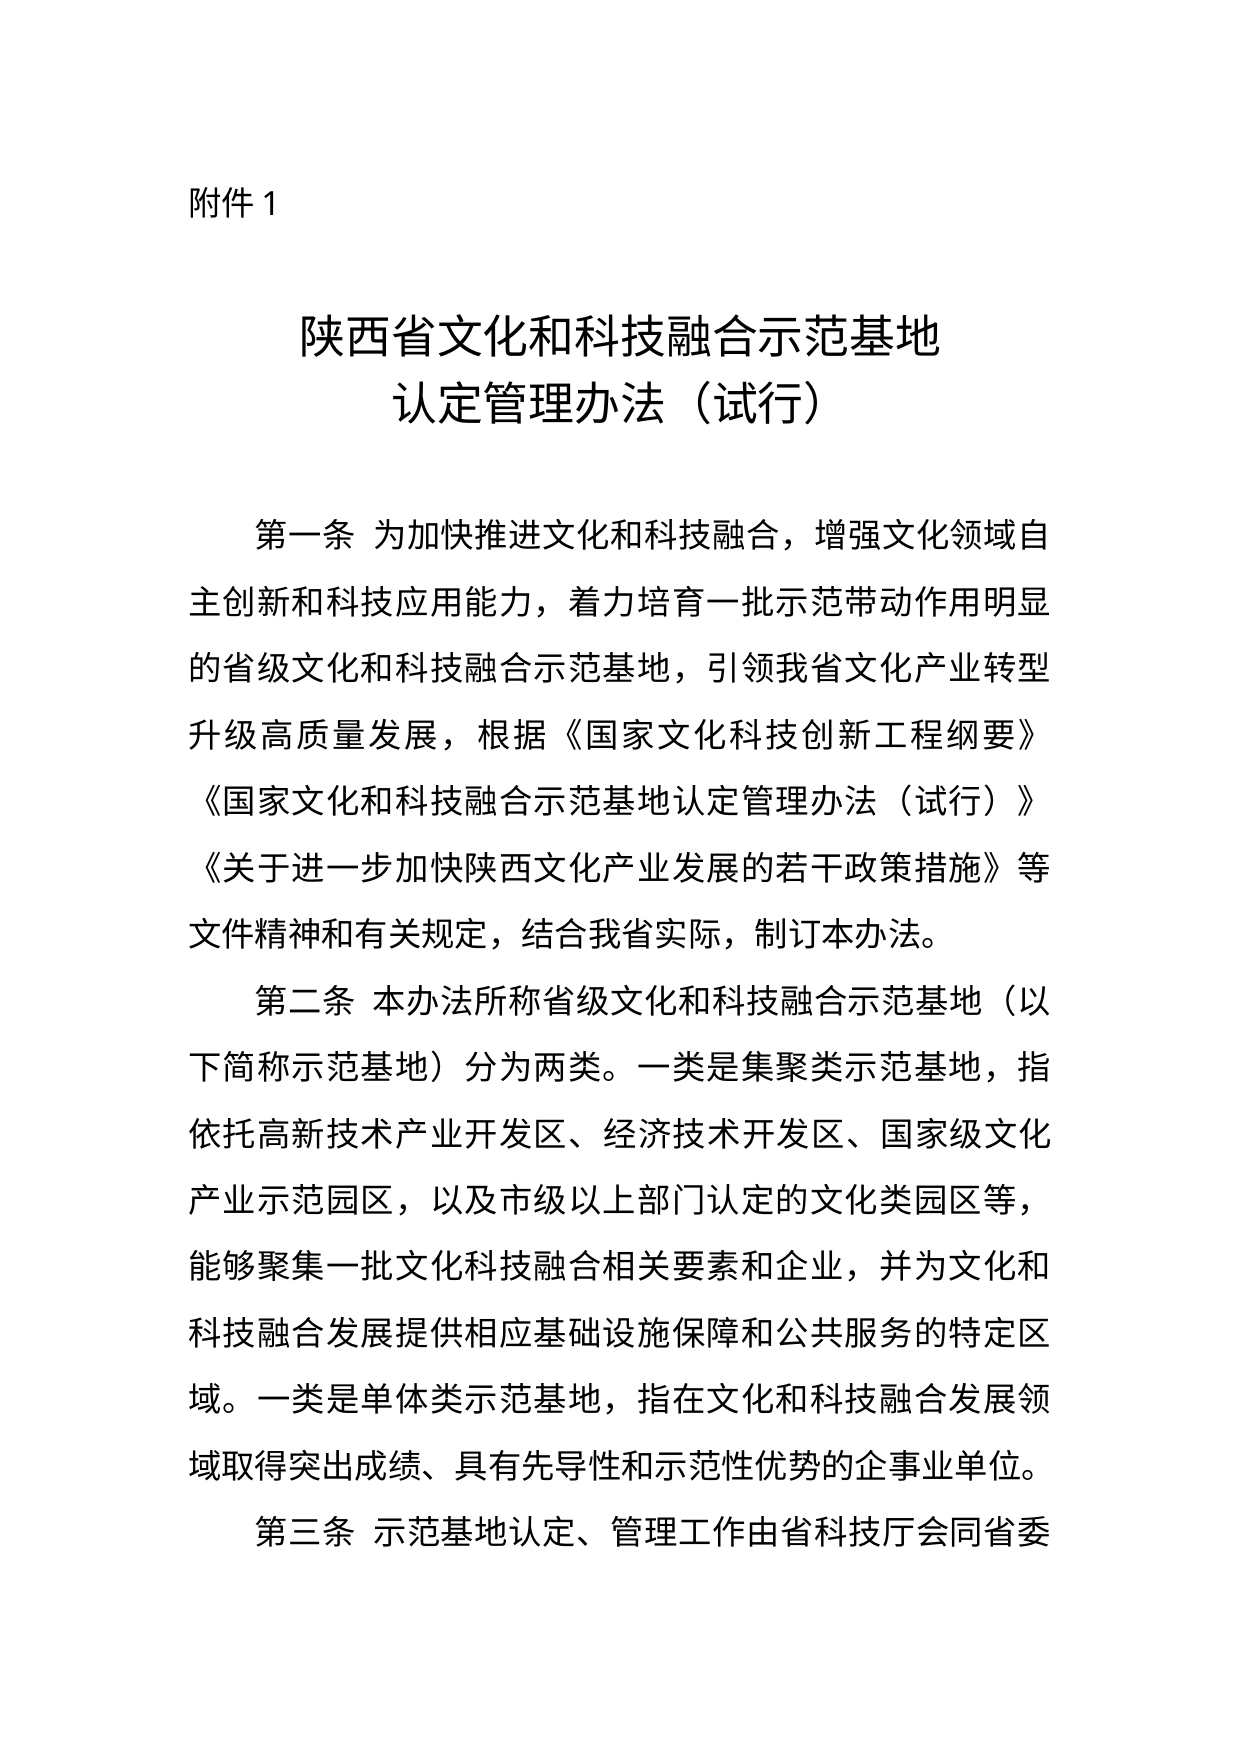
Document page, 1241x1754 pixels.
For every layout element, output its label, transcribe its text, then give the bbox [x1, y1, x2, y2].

text 陕西省文化和科技融合示范基地 [188, 301, 1052, 367]
text 第二条 本办法所称省级文化和科技融合示范基地（以下简称示范基地）分为两类。一类是集聚类示范基地，指依托高新技术产业开发区、经济技术开发区、国家级文化产业示范园区，以及市级以上部门认定的文化类园区等，能够聚集一批文化科技融合相关要素和企业，并为文化和科技融合发展提供相应基础设施保障和公共服务的特定区域。一类是单体类示范基地，指在文化和科技融合发展领域取得突出成绩、具有先导性和示范性优势的企事业单位。 [188, 965, 1052, 1497]
text 附件1 [188, 168, 1052, 234]
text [188, 1497, 1052, 1563]
text 第一条 为加快推进文化和科技融合，增强文化领域自主创新和科技应用能力，着力培育一批示范带动作用明显的省级文化和科技融合示范基地，引领我省文化产业转型升级高质量发展，根据《国家文化科技创新工程纲要》《国家文化和科技融合示范基地认定管理办法（试行）》《关于进一步加快陕西文化产业发展的若干政策措施》等文件精神和有关规定，结合我省实际，制订本办法。 [188, 500, 1052, 965]
text 认定管理办法（试行） [188, 367, 1052, 434]
